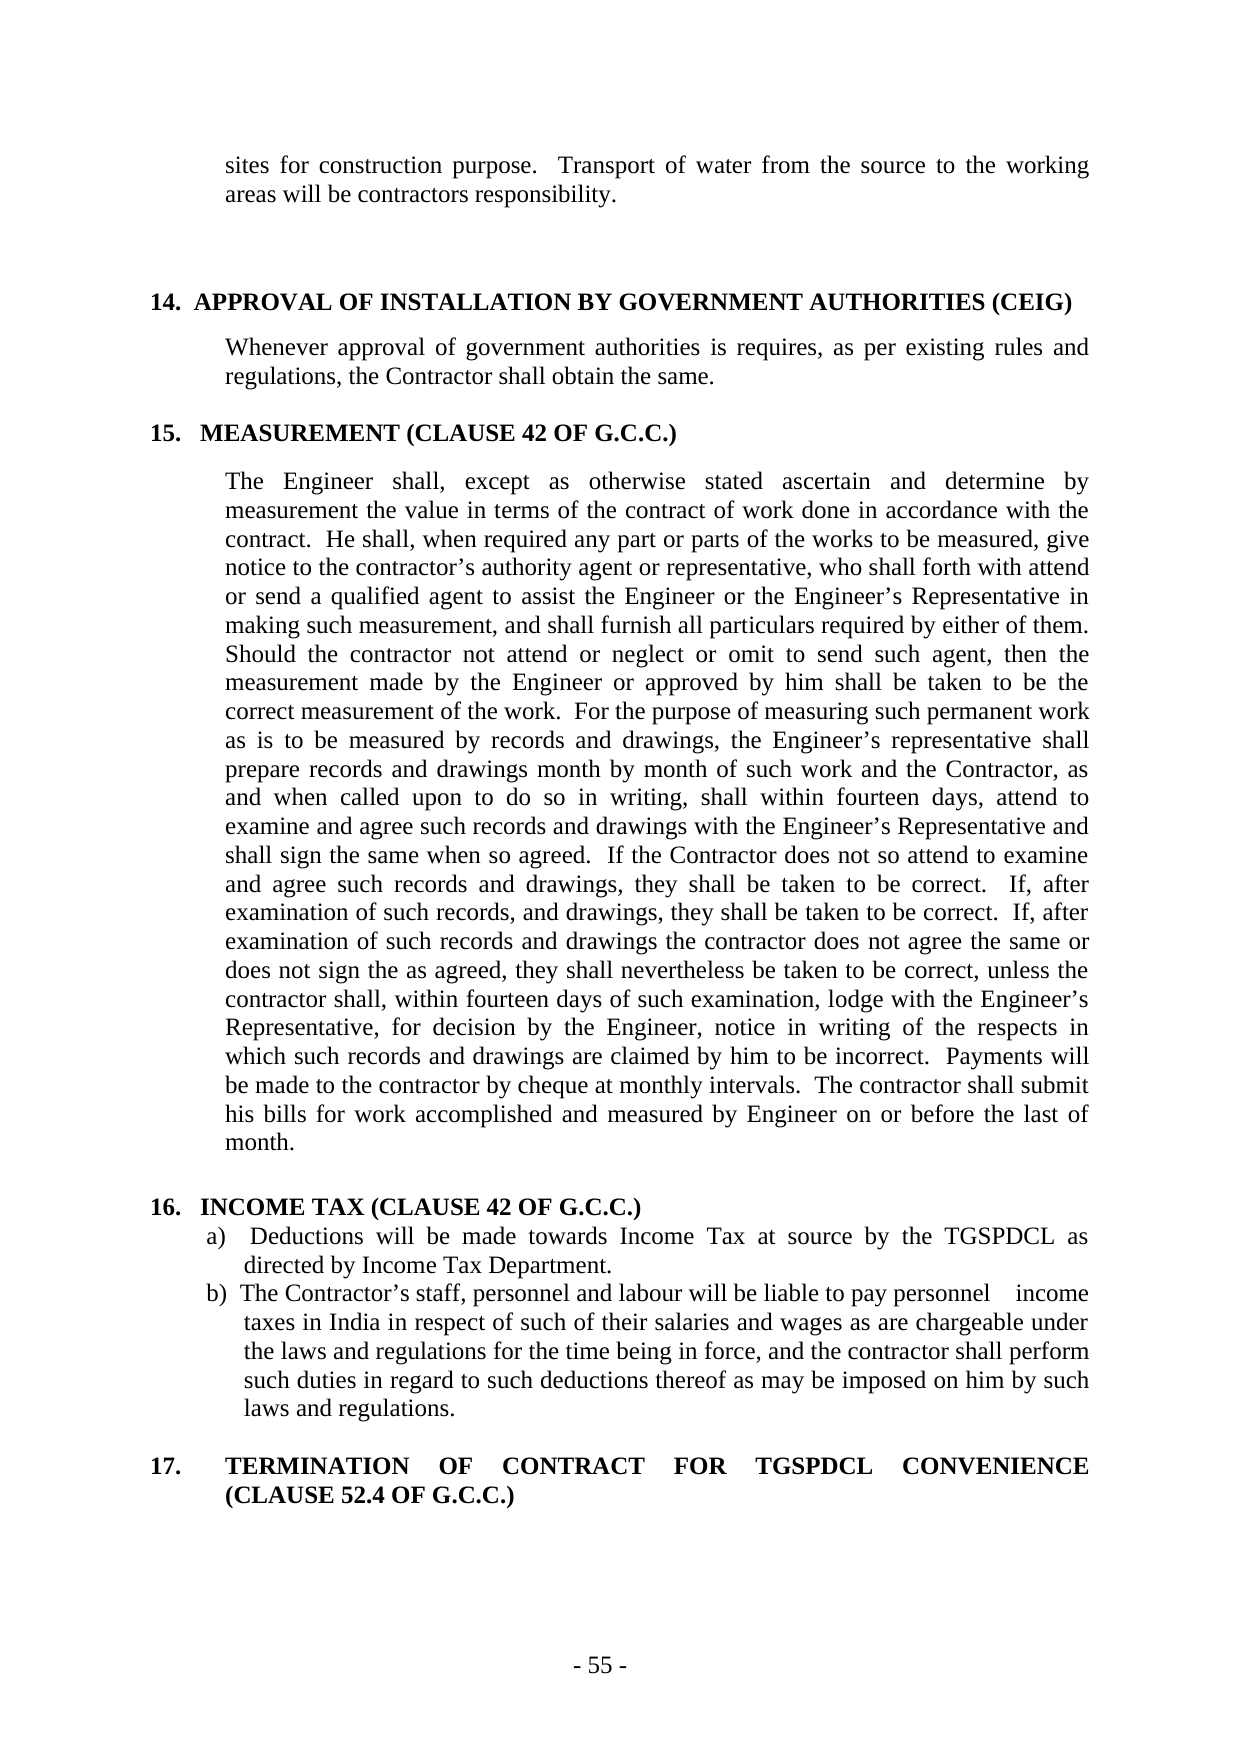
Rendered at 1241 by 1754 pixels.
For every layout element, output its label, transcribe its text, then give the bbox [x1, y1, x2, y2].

text a) Deductions will be made towards Income Tax at source by the TGSPDCL as directed by Income Tax Department. [206, 1221, 1090, 1278]
text b) The Contractor’s staff, personnel and labour will be liable to pay personnel income taxes in India in respect of such of their salaries and wages as are chargeable under the laws and regulations for the time being in force, and the contractor shall perform such duties in regard to such deductions thereof as may be imposed on him by such laws and regulations. [206, 1278, 1090, 1422]
text 17. TERMINATION OF CONTRACT FOR TGSPDCL CONVENIENCE (CLAUSE 52.4 OF G.C.C.) [150, 1451, 1090, 1508]
text The Engineer shall, except as otherwise stated ascertain and determine by measurement the value in terms of the contract of work done in accordance with the contract. He shall, when required any part or parts of the works to be measured, give notice to the contractor’s authority agent or representative, who shall forth with attend or send a qualified agent to assist the Engineer or the Engineer’s Representative in making such measurement, and shall furnish all particulars required by either of them. Should the contractor not attend or neglect or omit to send such agent, then the measurement made by the Engineer or approved by him shall be taken to be the correct measurement of the work. For the purpose of measuring such permanent work as is to be measured by records and drawings, the Engineer’s representative shall prepare records and drawings month by month of such work and the Contractor, as and when called upon to do so in writing, shall within fourteen days, attend to examine and agree such records and drawings with the Engineer’s Representative and shall sign the same when so agreed. If the Contractor does not so attend to examine and agree such records and drawings, they shall be taken to be correct. If, after examination of such records, and drawings, they shall be taken to be correct. If, after examination of such records and drawings the contractor does not agree the same or does not sign the as agreed, they shall nevertheless be taken to be correct, unless the contractor shall, within fourteen days of such examination, lodge with the Engineer’s Representative, for decision by the Engineer, notice in writing of the respects in which such records and drawings are claimed by him to be incorrect. Payments will be made to the contractor by cheque at monthly intervals. The contractor shall submit his bills for work accomplished and measured by Engineer on or before the last of month. [225, 466, 1090, 1156]
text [225, 150, 1090, 207]
text 16. INCOME TAX (CLAUSE 42 OF G.C.C.) [150, 1192, 1090, 1221]
text 15. MEASUREMENT (CLAUSE 42 OF G.C.C.) [150, 418, 1090, 447]
text Whenever approval of government authorities is requires, as per existing rules and regulations, the Contractor shall obtain the same. [225, 332, 1090, 389]
text 14. APPROVAL OF INSTALLATION BY GOVERNMENT AUTHORITIES (CEIG) [150, 287, 1090, 315]
